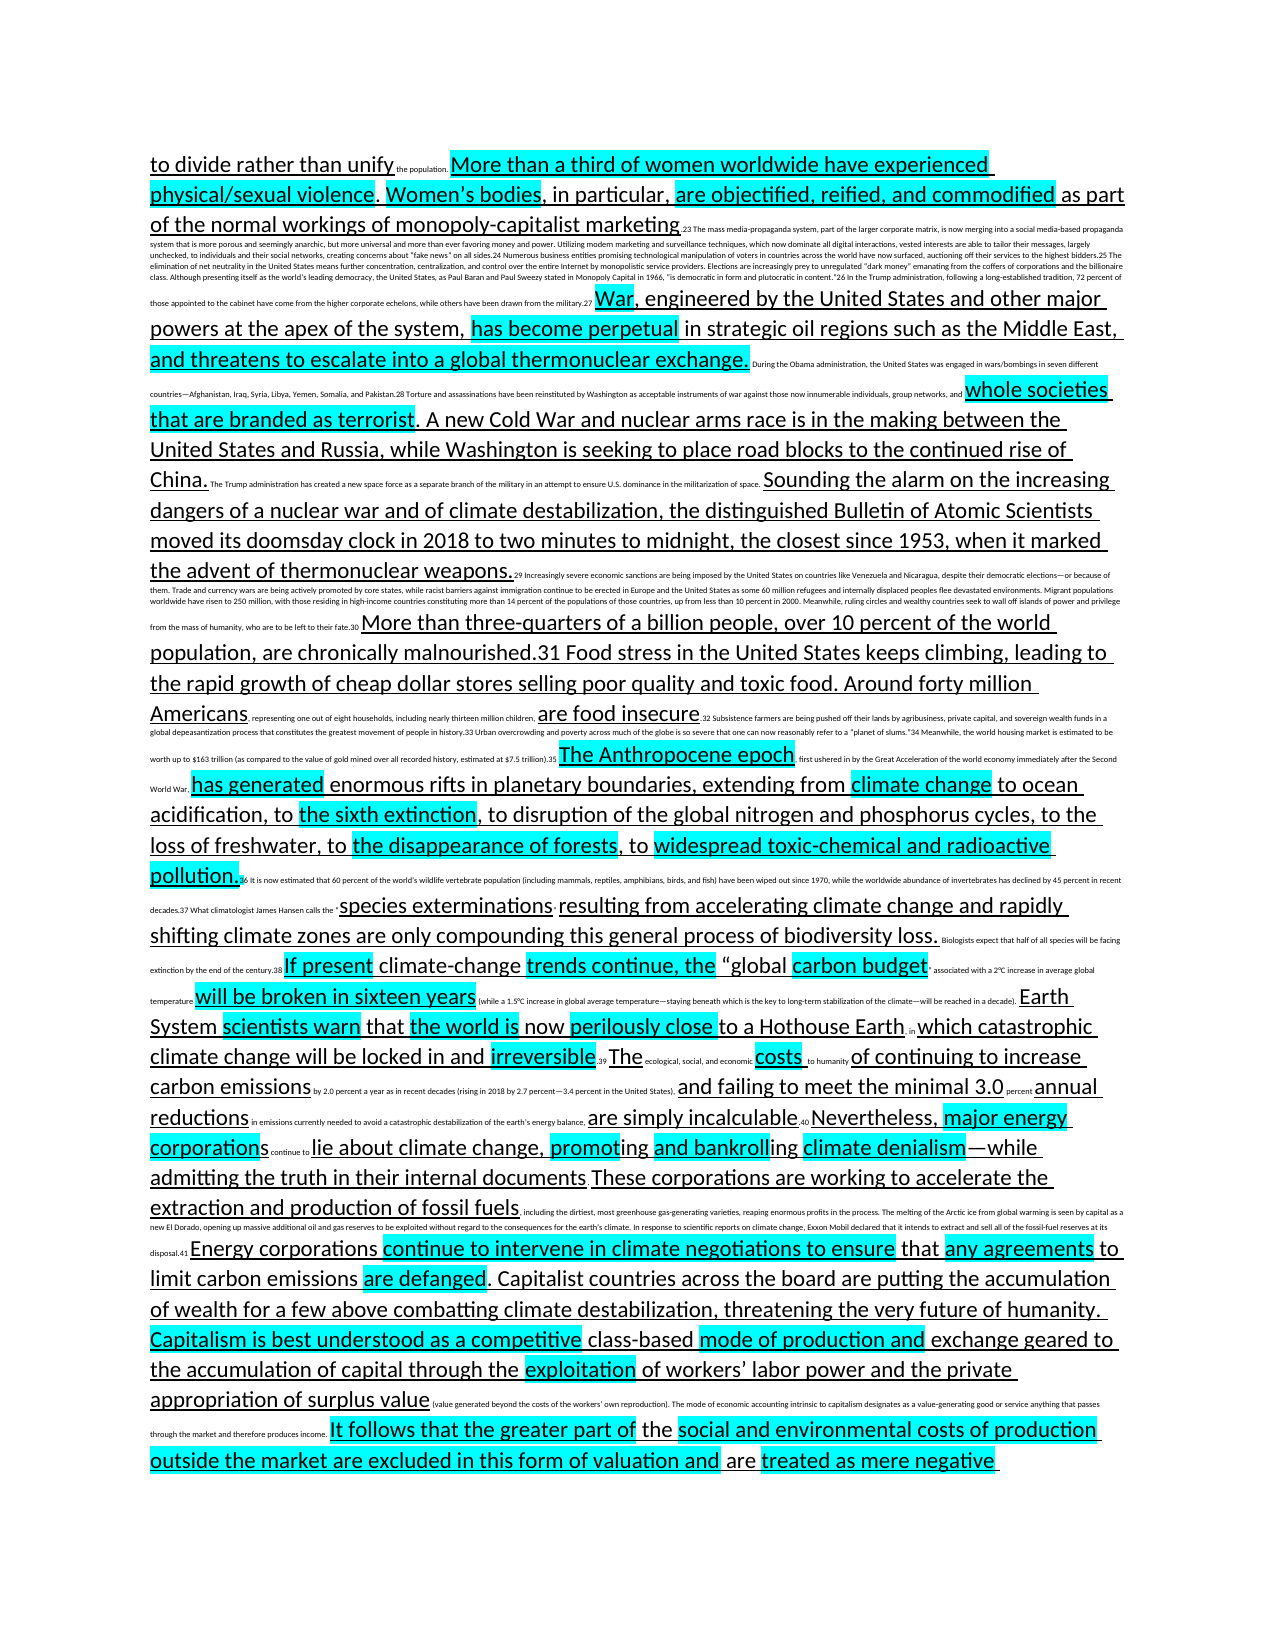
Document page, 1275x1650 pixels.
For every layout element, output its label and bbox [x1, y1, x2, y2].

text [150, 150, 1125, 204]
text [150, 206, 1125, 1474]
